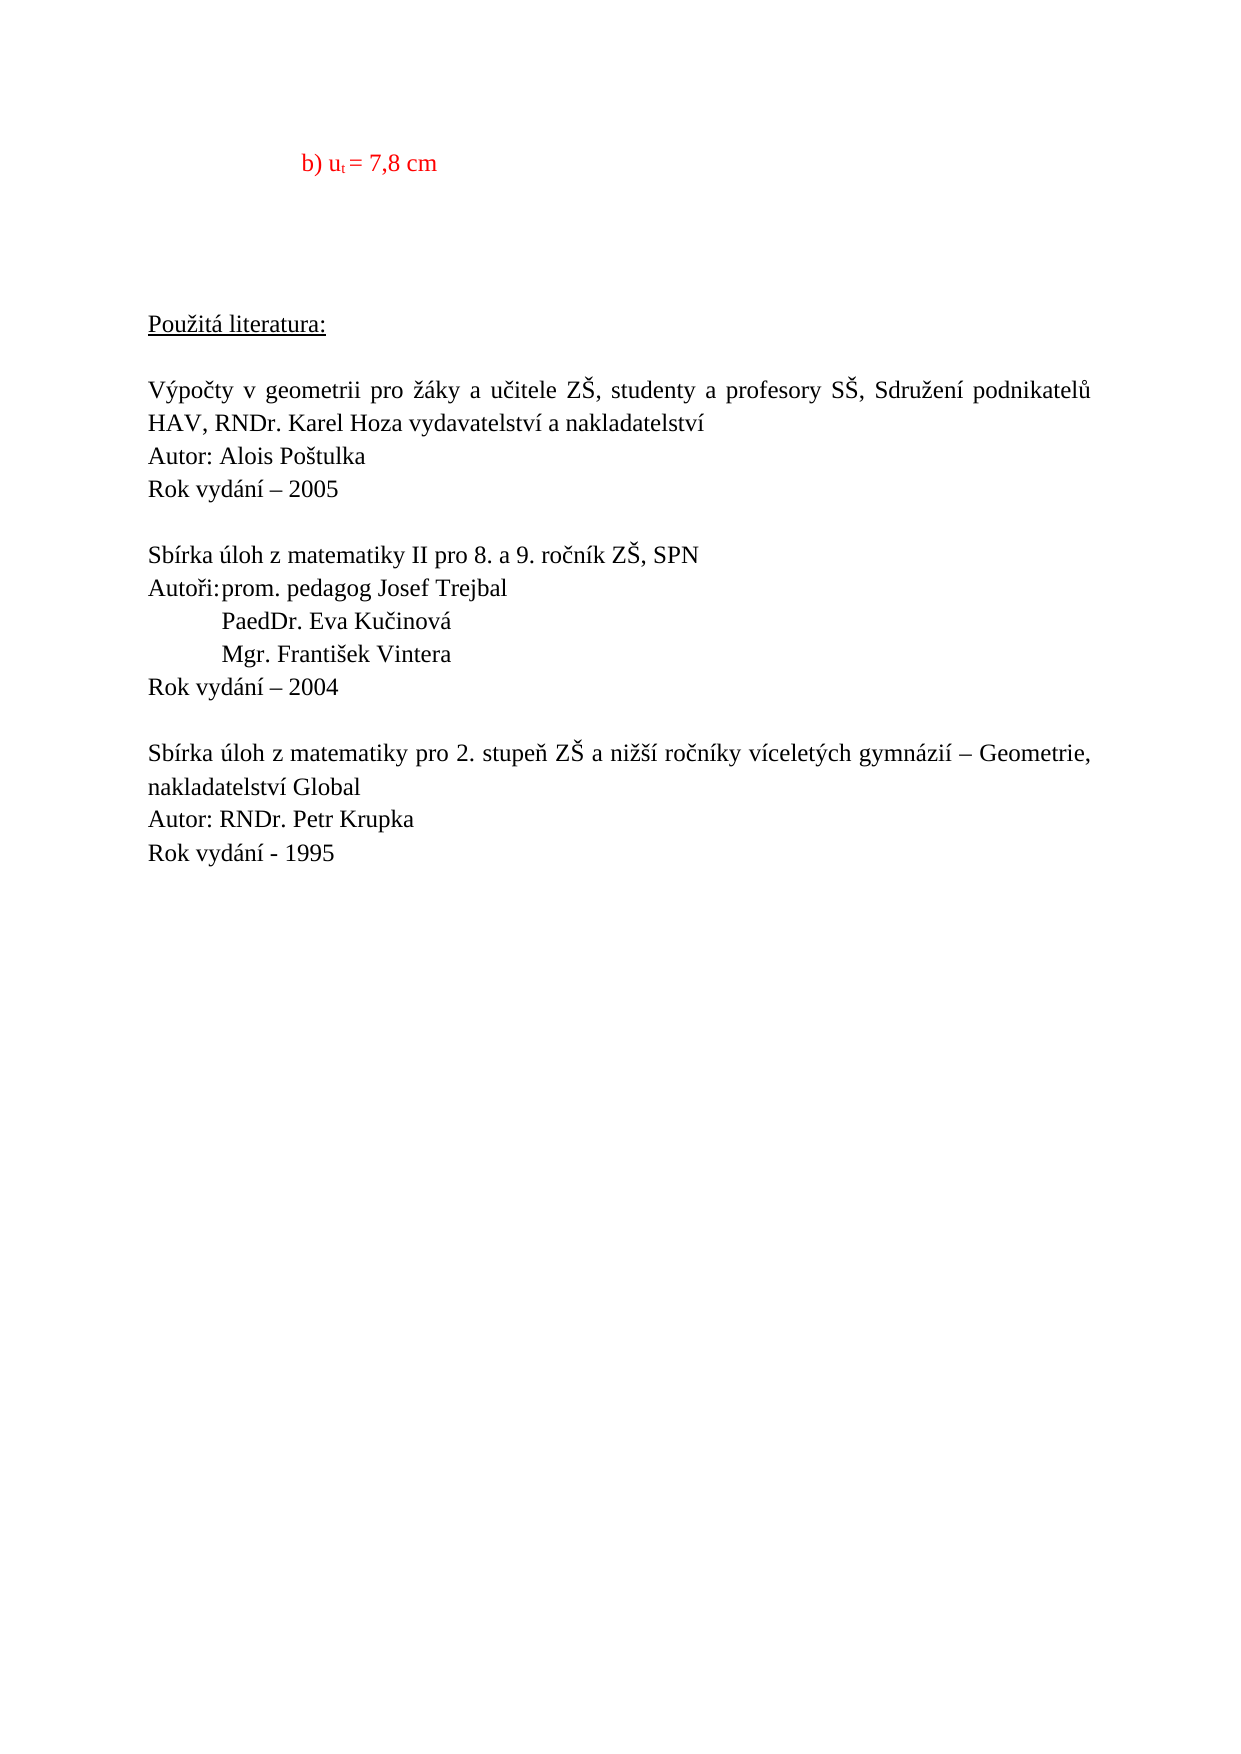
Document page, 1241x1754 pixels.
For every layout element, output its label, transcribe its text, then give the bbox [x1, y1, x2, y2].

text b) ut = 7,8 cm [148, 148, 1092, 176]
text PaedDr. Eva Kučinová [148, 606, 1092, 635]
text Sbírka úloh z matematiky II pro 8. a 9. ročník ZŠ, SPN [148, 540, 1092, 569]
text Rok vydání - 1995 [148, 838, 1092, 866]
text Použitá literatura: [148, 309, 1092, 338]
text Autoři: prom. pedagog Josef Trejbal [148, 573, 1092, 602]
text Rok vydání – 2005 [148, 474, 1092, 503]
text Sbírka úloh z matematiky pro 2. stupeň ZŠ a nižší ročníky víceletých gymnázií – Geometrie, nakladatelství Global Autor: RNDr. Petr Krupka [148, 738, 1092, 833]
text Mgr. František Vintera [148, 639, 1092, 668]
text Výpočty v geometrii pro žáky a učitele ZŠ, studenty a profesory SŠ, Sdružení podnikatelů HAV, RNDr. Karel Hoza vydavatelství a nakladatelství [148, 375, 1092, 437]
text Rok vydání – 2004 [148, 672, 1092, 701]
text Autor: Alois Poštulka [148, 441, 1092, 470]
